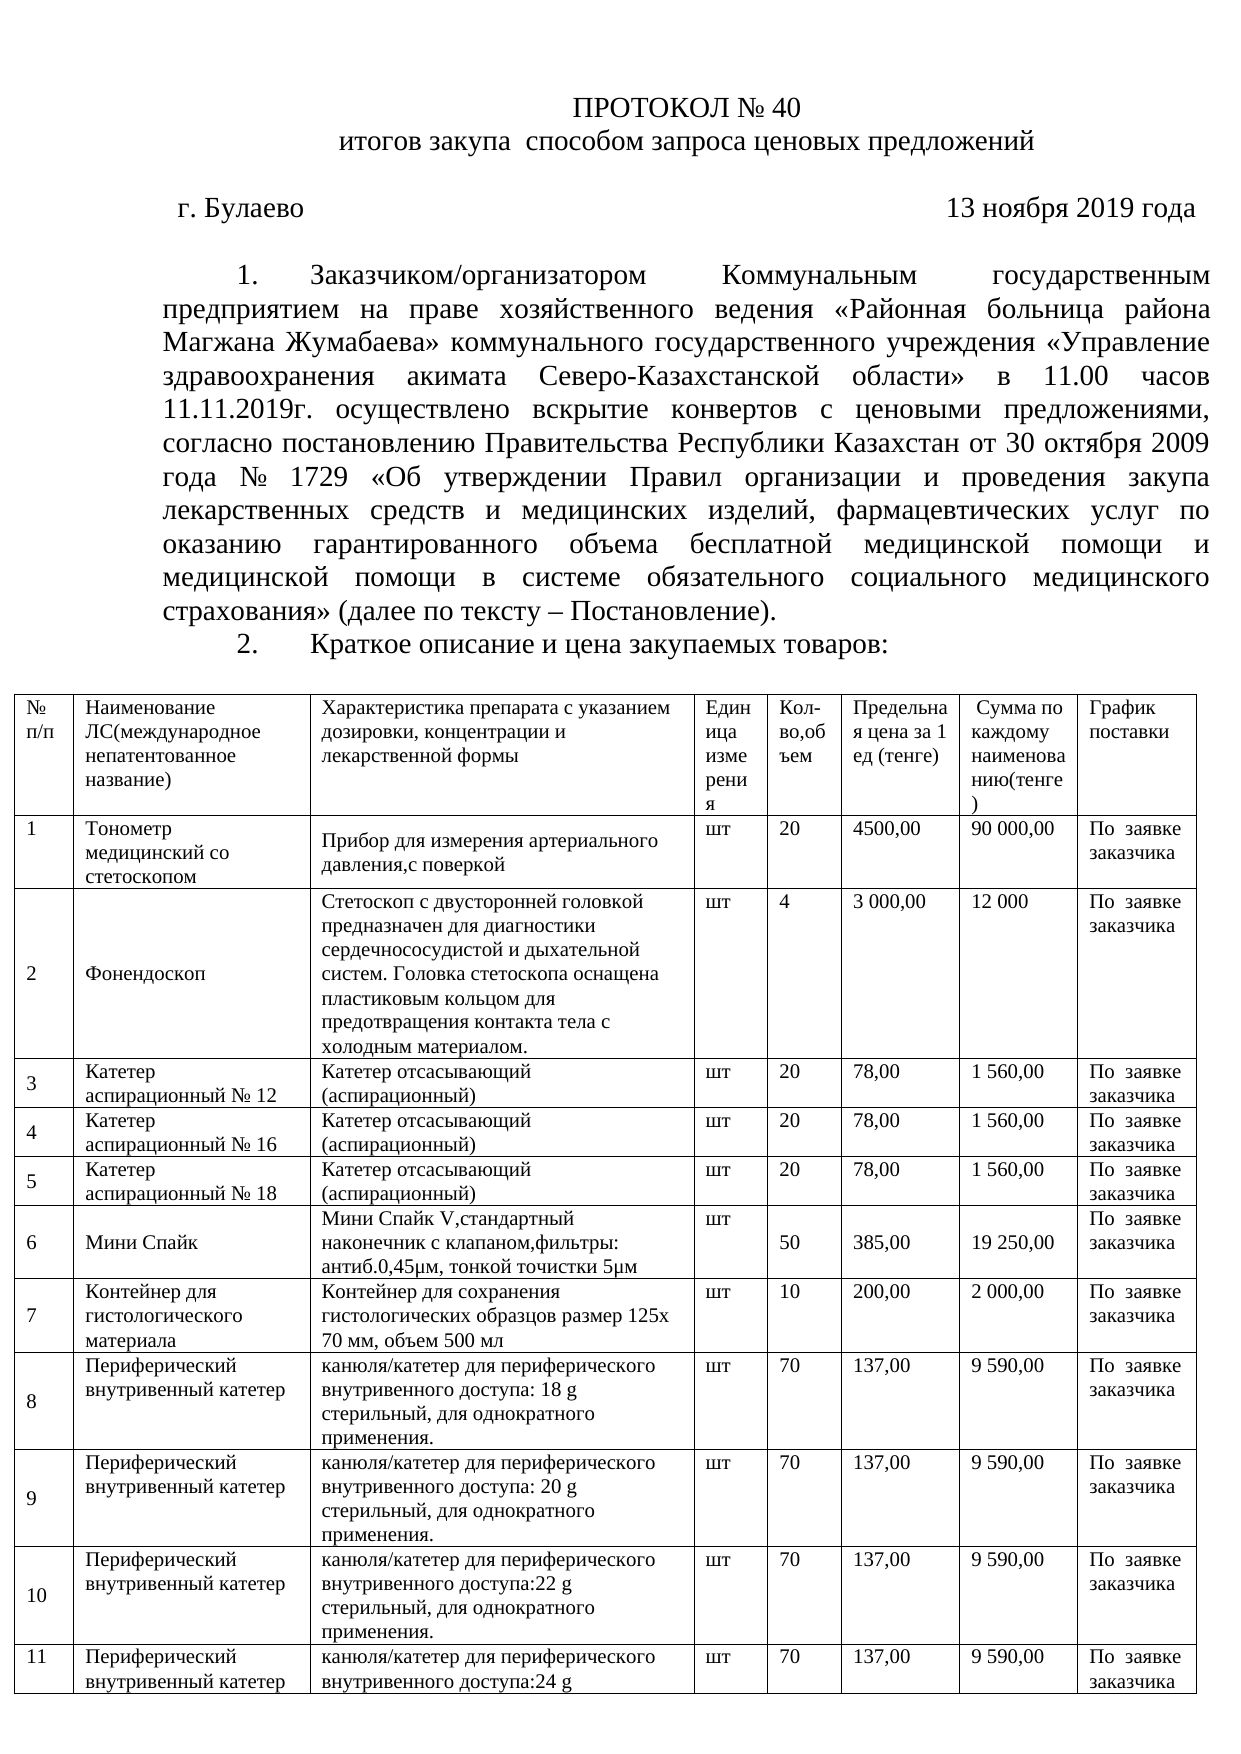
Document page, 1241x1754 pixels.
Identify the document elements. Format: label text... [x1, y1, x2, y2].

table_cell шт [695, 1108, 767, 1156]
table_cell шт [695, 1547, 767, 1643]
table_cell 12 000 [960, 889, 1077, 1058]
table_cell канюля/катетер для периферического внутривенного доступа:22 g стерильный, для однократного применения. [311, 1547, 694, 1643]
table_cell шт [695, 1059, 767, 1107]
table_cell 70 [768, 1645, 841, 1693]
table_cell 4 [768, 889, 841, 1058]
table_cell Катетер отсасывающий (аспирационный) [311, 1157, 694, 1205]
table_cell Катетер аспирационный № 12 [74, 1059, 310, 1107]
table_cell 137,00 [842, 1353, 959, 1449]
table_cell шт [695, 1645, 767, 1693]
table_header Кол-во,объем [768, 695, 841, 815]
table_cell 2 [15, 889, 73, 1058]
table_cell По заявке заказчика [1078, 1547, 1196, 1643]
table_cell По заявке заказчика [1078, 1450, 1196, 1546]
table_cell 3 000,00 [842, 889, 959, 1058]
table_header Сумма по каждому наименованию(тенге) [960, 695, 1077, 815]
table_cell 200,00 [842, 1279, 959, 1352]
table_cell Фонендоскоп [74, 889, 310, 1058]
text итогов закупа способом запроса ценовых предложений [162, 123, 1211, 157]
text г. Булаево 13 ноября 2019 года [162, 190, 1211, 224]
table_cell 20 [768, 1059, 841, 1107]
table_cell 5 [15, 1157, 73, 1205]
table_cell Катетер отсасывающий (аспирационный) [311, 1108, 694, 1156]
table_cell шт [695, 1279, 767, 1352]
table_cell шт [695, 1206, 767, 1278]
table_cell 78,00 [842, 1059, 959, 1107]
table_cell Периферический внутривенный катетер [74, 1450, 310, 1546]
table_cell 9 590,00 [960, 1353, 1077, 1449]
text Протокол № 40 [162, 90, 1211, 123]
table_cell 9 590,00 [960, 1645, 1077, 1693]
table_cell По заявке заказчика [1078, 1059, 1196, 1107]
table_cell 6 [15, 1206, 73, 1278]
table_cell 10 [768, 1279, 841, 1352]
table_cell Катетер аспирационный № 16 [74, 1108, 310, 1156]
table_cell 11 [15, 1645, 73, 1693]
table_cell По заявке заказчика [1078, 1157, 1196, 1205]
table_header Единица измерения [695, 695, 767, 815]
table_header Наименование ЛС(международное непатентованное название) [74, 695, 310, 815]
table_cell 3 [15, 1059, 73, 1107]
table_cell Мини Спайк V,стандартный наконечник с клапаном,фильтры: антиб.0,45μм, тонкой точистки 5μм [311, 1206, 694, 1278]
table_cell 9 590,00 [960, 1547, 1077, 1643]
table_cell 385,00 [842, 1206, 959, 1278]
list Заказчиком/организатором Коммунальным государственным предприятием на праве хозяйственного ведения «Районная больница района Магжана Жумабаева» коммунального государственного учреждения «Управление здравоохранения акимата Северо-Казахстанской области» в 11.00 часов 11.11.2019г. осуществлено вскрытие конвертов с ценовыми предложениями, согласно постановлению Правительства Республики Казахстан от 30 октября 2009 года № 1729 «Об утверждении Правил организации и проведения закупа лекарственных средств и медицинских изделий, фармацевтических услуг по оказанию гарантированного объема бесплатной медицинской помощи и медицинской помощи в системе обязательного социального медицинского страхования» (далее по тексту – Постановление). [162, 257, 1211, 626]
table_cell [74, 1547, 310, 1643]
table_cell 2 000,00 [960, 1279, 1077, 1352]
table_cell По заявке заказчика [1078, 1645, 1196, 1693]
table_cell 4 [15, 1108, 73, 1156]
table_cell 4500,00 [842, 816, 959, 888]
table_cell шт [695, 1450, 767, 1546]
table_cell Катетер аспирационный № 18 [74, 1157, 310, 1205]
table_cell Прибор для измерения артериального давления,с поверкой [311, 816, 694, 888]
table_cell Контейнер для сохранения гистологических образцов размер 125х 70 мм, объем 500 мл [311, 1279, 694, 1352]
list Краткое описание и цена закупаемых товаров: [162, 626, 1211, 660]
table_cell 70 [768, 1547, 841, 1643]
table_cell 10 [15, 1547, 73, 1643]
table_cell 1 560,00 [960, 1108, 1077, 1156]
table_cell 1 560,00 [960, 1059, 1077, 1107]
table_cell Стетоскоп с двусторонней головкой предназначен для диагностики сердечнососудистой и дыхательной систем. Головка стетоскопа оснащена пластиковым кольцом для предотвращения контакта тела с холодным материалом. [311, 889, 694, 1058]
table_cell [74, 1645, 310, 1693]
table_cell 137,00 [842, 1645, 959, 1693]
table_cell шт [695, 1157, 767, 1205]
table_cell шт [695, 1353, 767, 1449]
table_cell 70 [768, 1450, 841, 1546]
table_header № п/п [15, 695, 73, 815]
table_cell 137,00 [842, 1450, 959, 1546]
table_cell Мини Спайк [74, 1206, 310, 1278]
table_cell 78,00 [842, 1108, 959, 1156]
table_cell По заявке заказчика [1078, 1353, 1196, 1449]
table_cell канюля/катетер для периферического внутривенного доступа: 18 g стерильный, для однократного применения. [311, 1353, 694, 1449]
table_cell 90 000,00 [960, 816, 1077, 888]
table_cell Тонометр медицинский со стетоскопом [74, 816, 310, 888]
table_cell 78,00 [842, 1157, 959, 1205]
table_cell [311, 1645, 694, 1693]
table_cell 50 [768, 1206, 841, 1278]
table_cell 19 250,00 [960, 1206, 1077, 1278]
table_cell 20 [768, 816, 841, 888]
table_cell 20 [768, 1108, 841, 1156]
table_cell канюля/катетер для периферического внутривенного доступа: 20 g стерильный, для однократного применения. [311, 1450, 694, 1546]
table_cell 70 [768, 1353, 841, 1449]
table_cell 7 [15, 1279, 73, 1352]
table_header Предельная цена за 1 ед (тенге) [842, 695, 959, 815]
table_cell 20 [768, 1157, 841, 1205]
table_cell 1 560,00 [960, 1157, 1077, 1205]
table_cell По заявке заказчика [1078, 816, 1196, 888]
table_cell шт [695, 889, 767, 1058]
table_header Характеристика препарата с указанием дозировки, концентрации и лекарственной формы [311, 695, 694, 815]
table_cell Катетер отсасывающий (аспирационный) [311, 1059, 694, 1107]
table_cell По заявке заказчика [1078, 1206, 1196, 1278]
table_cell 1 [15, 816, 73, 888]
table_cell шт [695, 816, 767, 888]
table_cell По заявке заказчика [1078, 1279, 1196, 1352]
table_cell Контейнер для гистологического материала [74, 1279, 310, 1352]
table_cell 137,00 [842, 1547, 959, 1643]
table_cell 9 [15, 1450, 73, 1546]
table_cell Периферический внутривенный катетер [74, 1353, 310, 1449]
table_cell 9 590,00 [960, 1450, 1077, 1546]
table_cell 8 [15, 1353, 73, 1449]
table_cell По заявке заказчика [1078, 1108, 1196, 1156]
table_header График поставки [1078, 695, 1196, 815]
table_cell По заявке заказчика [1078, 889, 1196, 1058]
